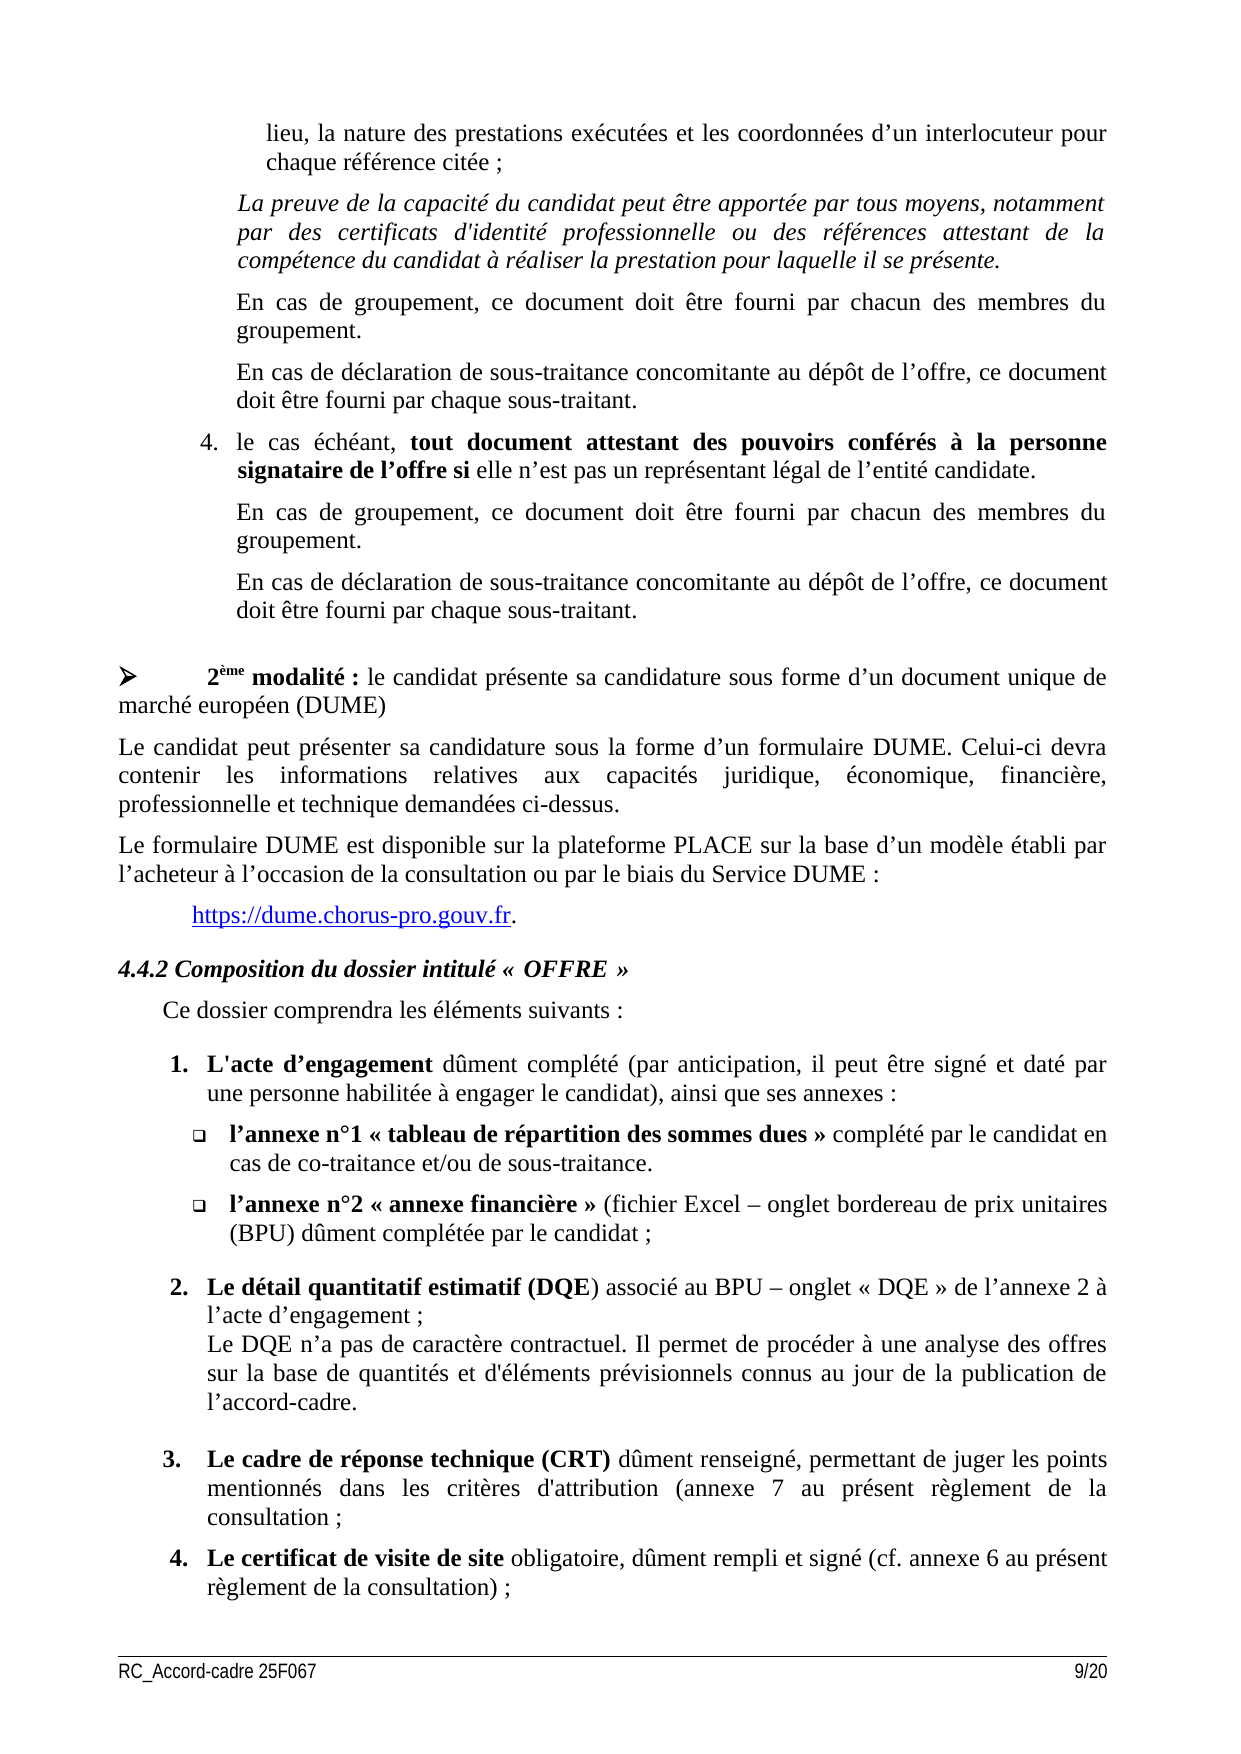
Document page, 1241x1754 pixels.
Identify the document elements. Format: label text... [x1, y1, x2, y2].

list En cas de déclaration de sous-traitance concomitante au dépôt de l’offre, ce document doit être fourni par chaque sous-traitant. [236, 357, 1107, 414]
list le cas échéant, tout document attestant des pouvoirs conférés à la personne signataire de l’offre si elle n’est pas un représentant légal de l’entité candidate. [200, 427, 1107, 484]
text Le formulaire DUME est disponible sur la plateforme PLACE sur la base d’un modèle établi par l’acheteur à l’occasion de la consultation ou par le biais du Service DUME : [118, 831, 1107, 888]
list 2ème modalité : le candidat présente sa candidature sous forme d’un document unique de marché européen (DUME) [118, 662, 1107, 719]
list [236, 118, 1107, 176]
list En cas de groupement, ce document doit être fourni par chacun des membres du groupement. [236, 287, 1107, 344]
text https://dume.chorus-pro.gouv.fr. [118, 901, 1107, 929]
list Le certificat de visite de site obligatoire, dûment rempli et signé (cf. annexe 6 au présent règlement de la consultation) ; [169, 1543, 1107, 1601]
list l’annexe n°1 « tableau de répartition des sommes dues » complété par le candidat en cas de co-traitance et/ou de sous-traitance. [192, 1119, 1107, 1177]
list L'acte d’engagement dûment complété (par anticipation, il peut être signé et daté par une personne habilitée à engager le candidat), ainsi que ses annexes : [169, 1049, 1107, 1107]
list La preuve de la capacité du candidat peut être apportée par tous moyens, notamment par des certificats d'identité professionnelle ou des références attestant de la compétence du candidat à réaliser la prestation pour laquelle il se présente. [237, 188, 1107, 274]
text Le candidat peut présenter sa candidature sous la forme d’un formulaire DUME. Celui-ci devra contenir les informations relatives aux capacités juridique, économique, financière, professionnelle et technique demandées ci-dessus. [118, 732, 1107, 818]
list En cas de groupement, ce document doit être fourni par chacun des membres du groupement. [236, 497, 1107, 554]
list En cas de déclaration de sous-traitance concomitante au dépôt de l’offre, ce document doit être fourni par chaque sous-traitant. [236, 567, 1107, 624]
text Le DQE n’a pas de caractère contractuel. Il permet de procéder à une analyse des offres sur la base de quantités et d'éléments prévisionnels connus au jour de la publication de l’accord-cadre. [207, 1329, 1107, 1416]
list Le détail quantitatif estimatif (DQE) associé au BPU – onglet « DQE » de l’annexe 2 à l’acte d’engagement ; [169, 1272, 1107, 1329]
text Ce dossier comprendra les éléments suivants : [162, 996, 1107, 1024]
list l’annexe n°2 « annexe financière » (fichier Excel – onglet bordereau de prix unitaires (BPU) dûment complétée par le candidat ; [192, 1189, 1107, 1247]
list Le cadre de réponse technique (CRT) dûment renseigné, permettant de juger les points mentionnés dans les critères d'attribution (annexe 7 au présent règlement de la consultation ; [162, 1444, 1107, 1531]
subtitle 4.4.2 Composition du dossier intitulé « OFFRE » [118, 954, 1107, 983]
